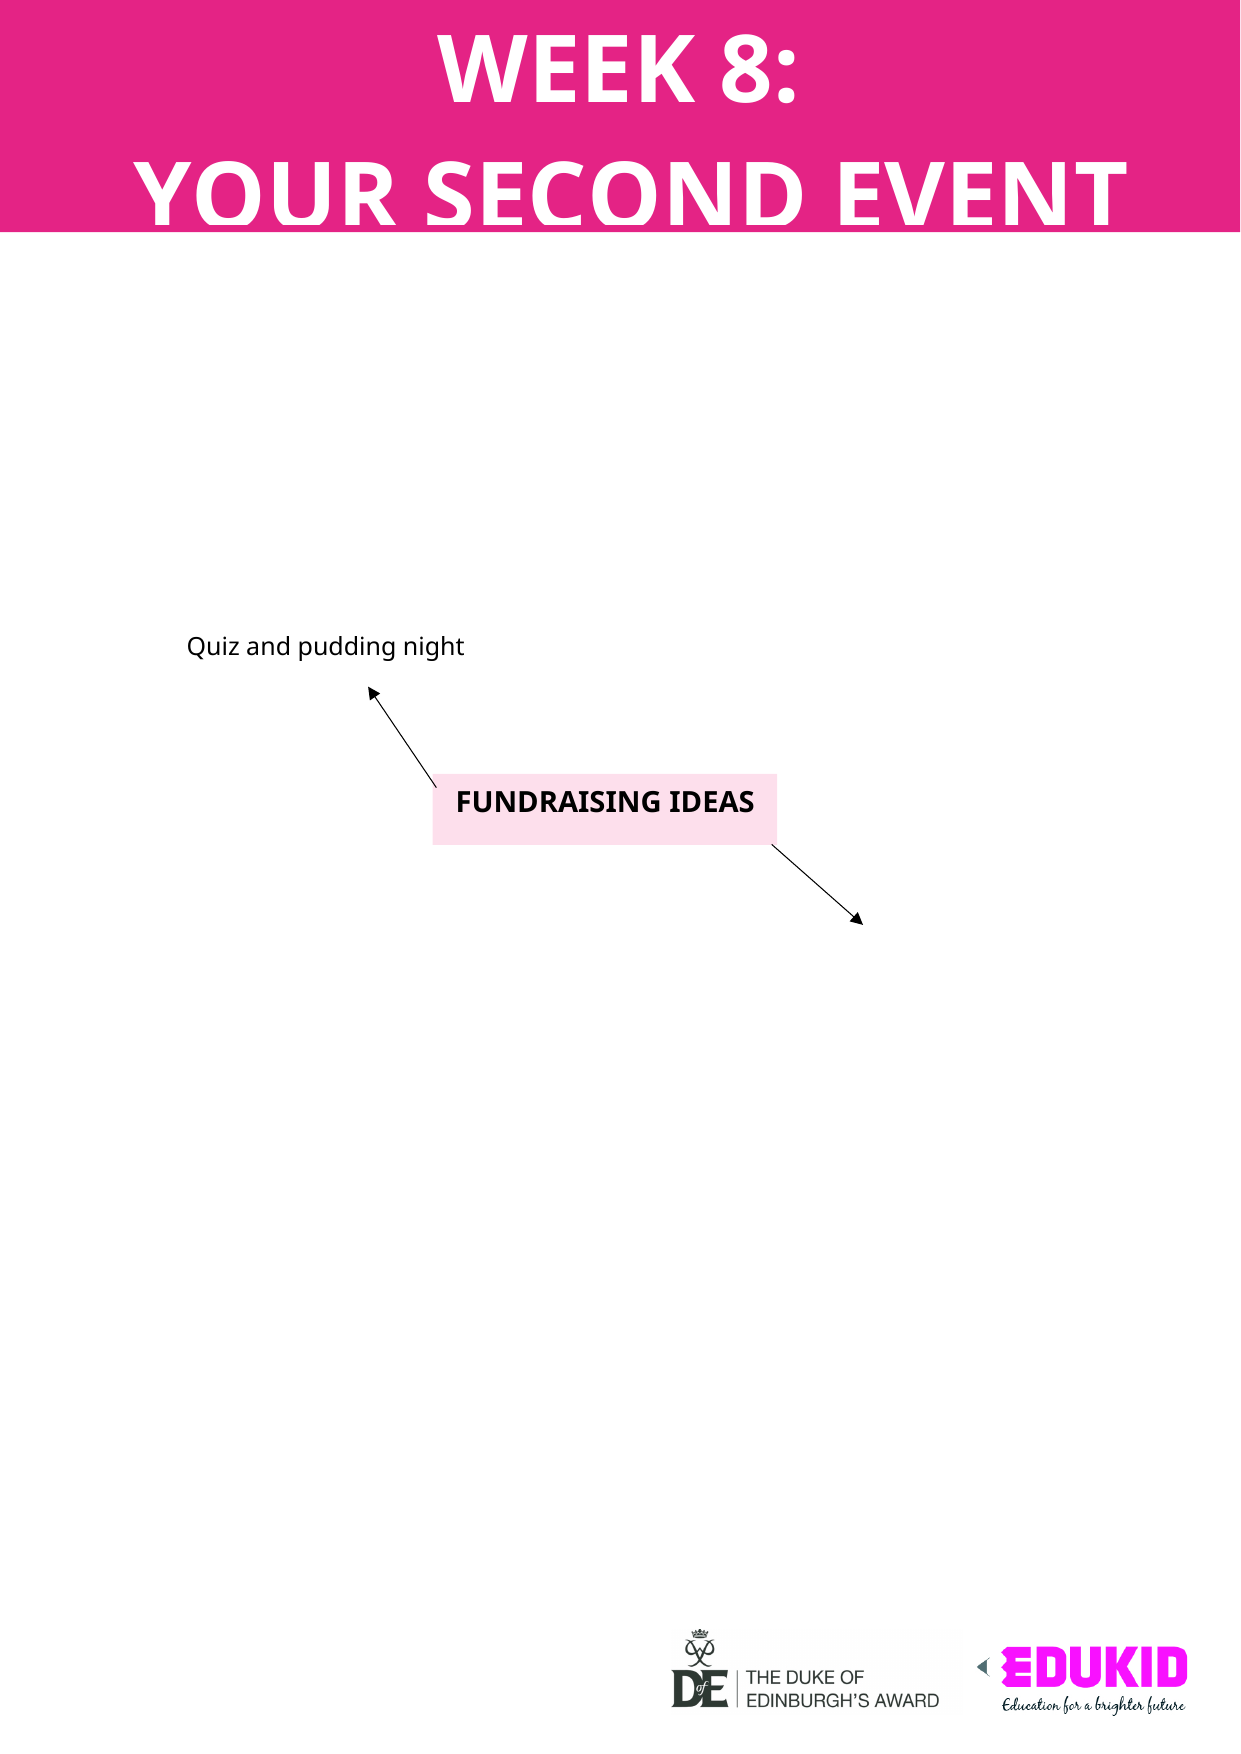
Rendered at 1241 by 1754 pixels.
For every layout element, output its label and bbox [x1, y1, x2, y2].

picture [671, 1629, 963, 1715]
picture [970, 1638, 1193, 1718]
